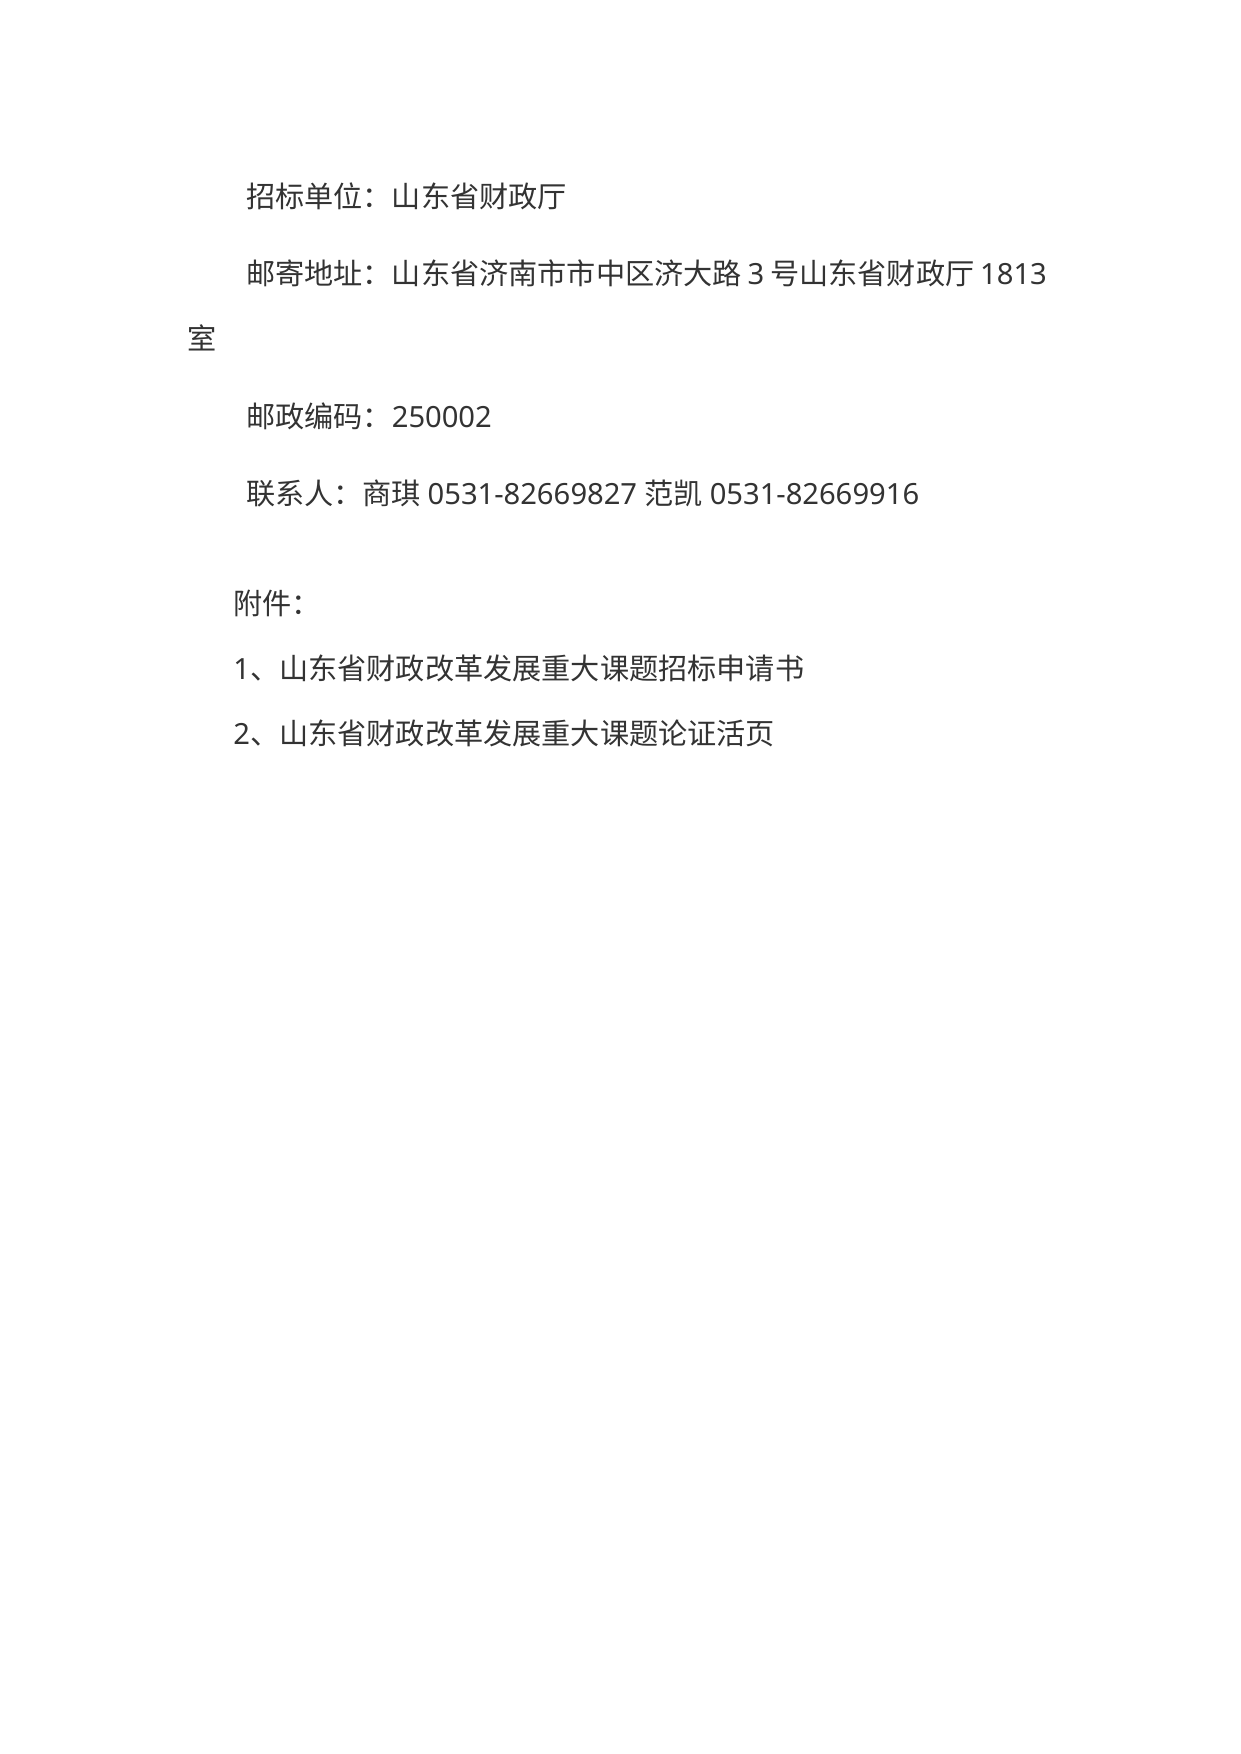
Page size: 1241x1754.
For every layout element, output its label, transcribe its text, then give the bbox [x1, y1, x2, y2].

text 1、山东省财政改革发展重大课题招标申请书 [187, 634, 1053, 699]
text 2、山东省财政改革发展重大课题论证活页 [187, 699, 1053, 764]
text 邮政编码：250002 [187, 382, 1053, 447]
text 附件： [187, 569, 1053, 634]
text 邮寄地址：山东省济南市市中区济大路3号山东省财政厅1813室 [187, 239, 1053, 369]
text 招标单位：山东省财政厅 [187, 162, 1053, 227]
text 联系人：商琪 0531-82669827 范凯 0531-82669916 [187, 459, 1053, 524]
